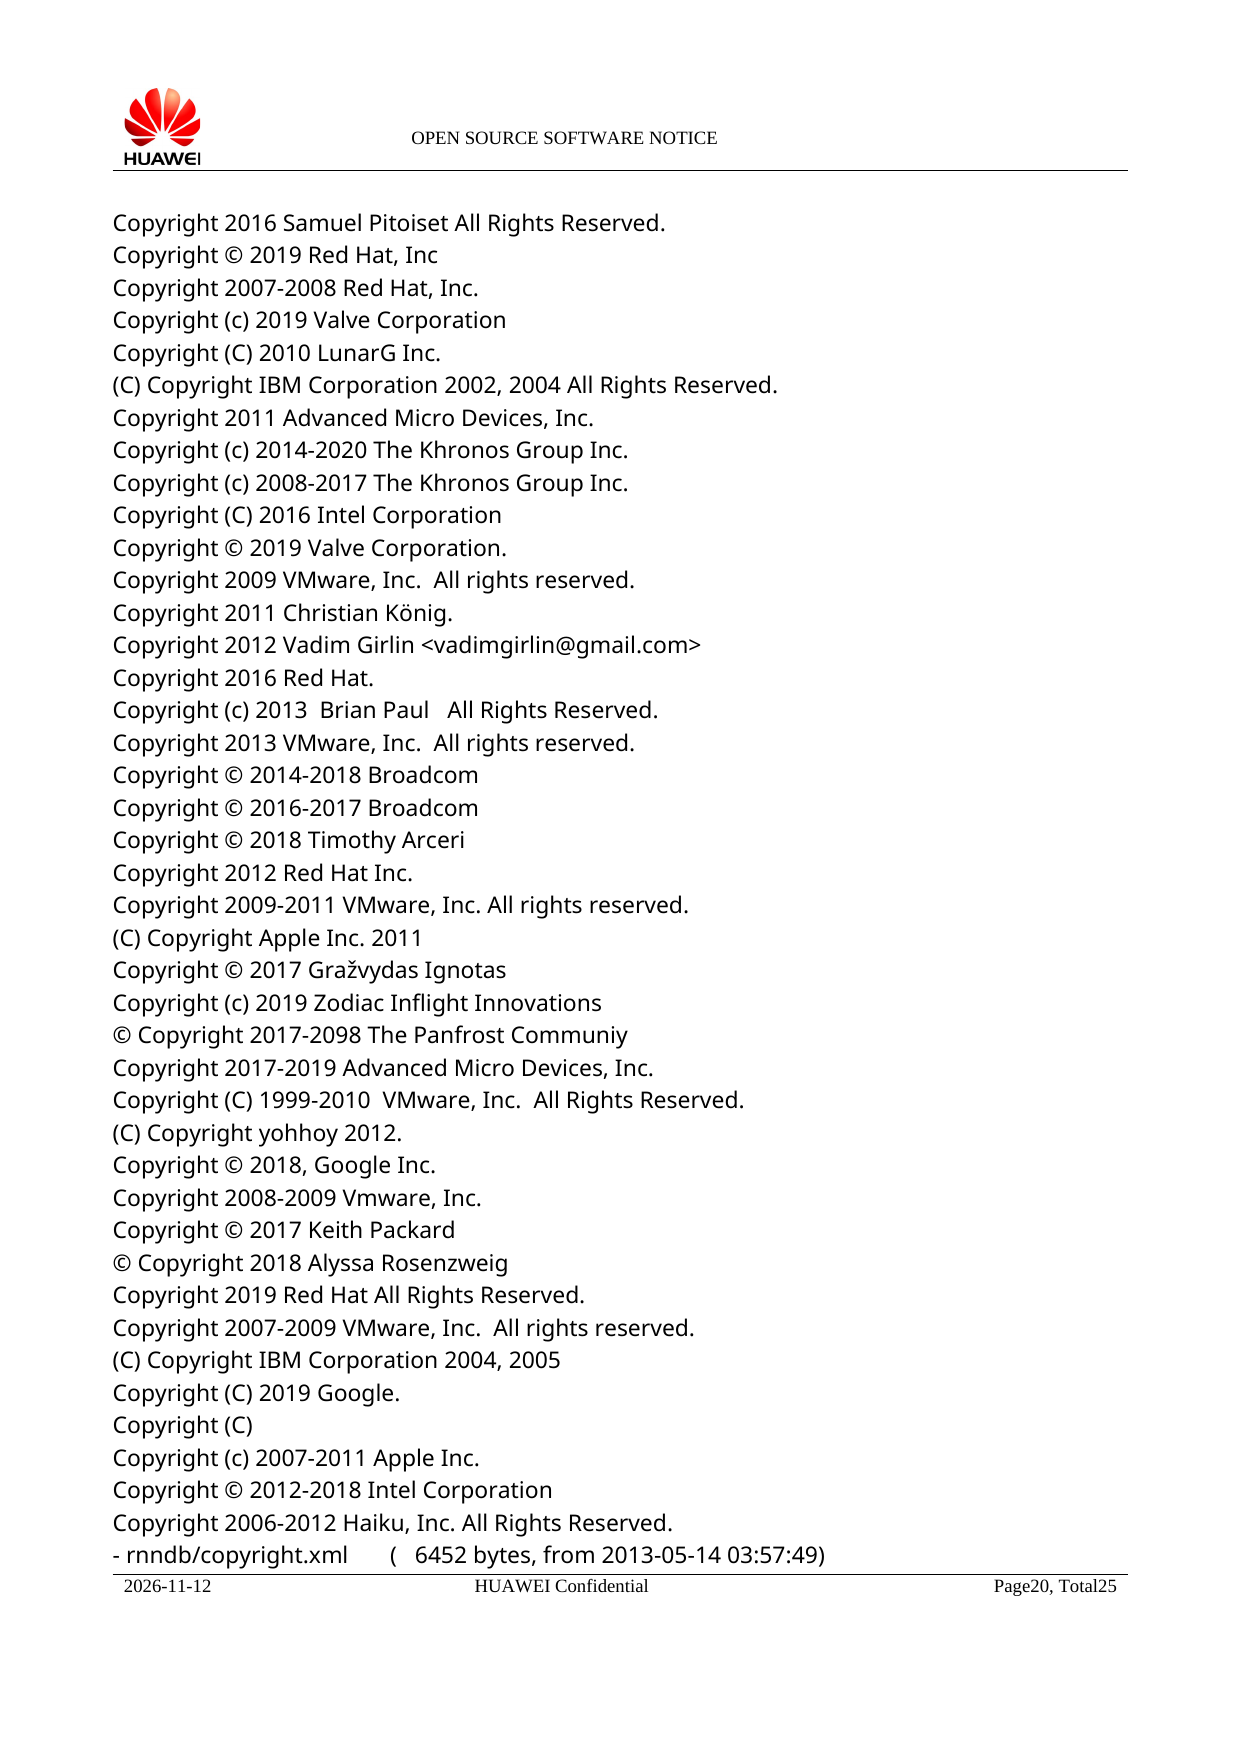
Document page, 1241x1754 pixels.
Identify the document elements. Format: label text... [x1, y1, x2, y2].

picture [124, 88, 201, 165]
